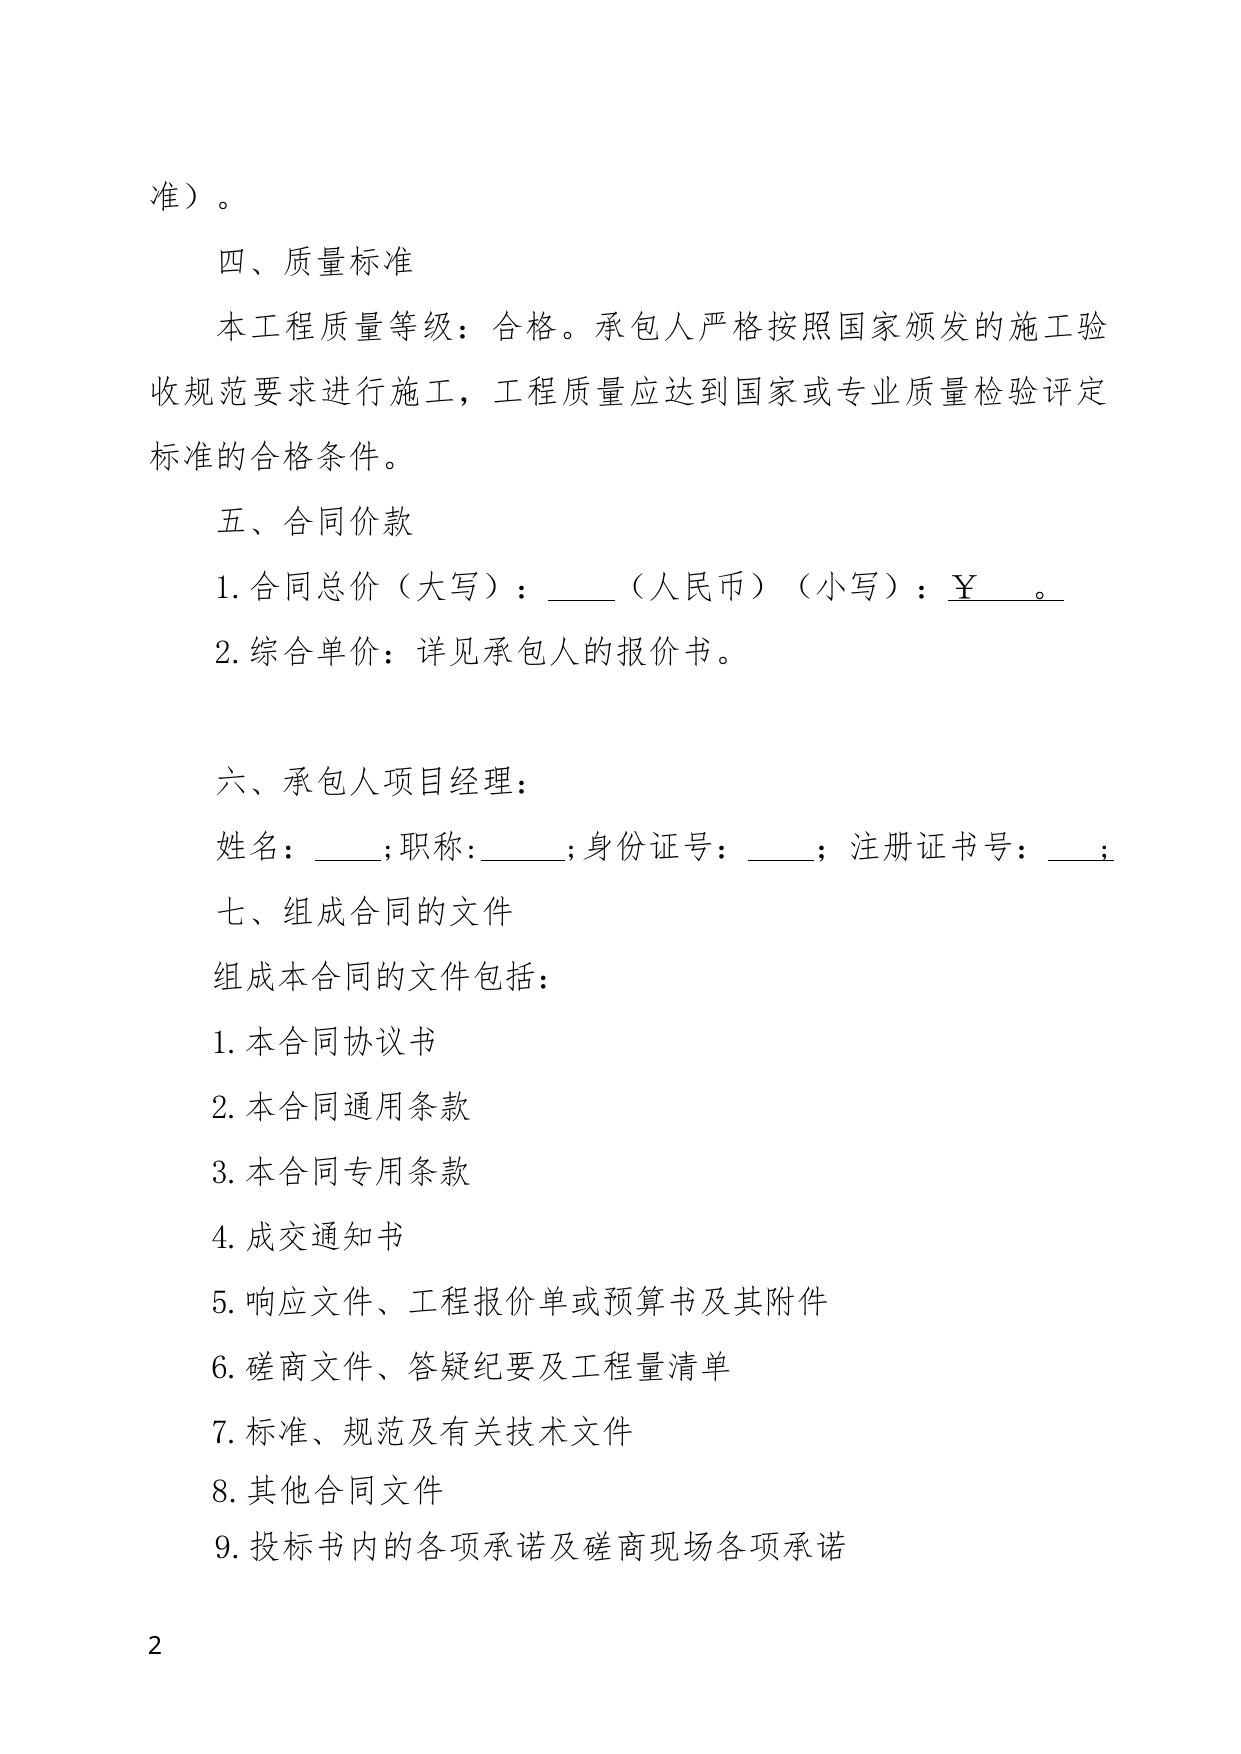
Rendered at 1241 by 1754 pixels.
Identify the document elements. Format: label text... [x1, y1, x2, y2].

text 3.本合同专用条款 [148, 1137, 1110, 1202]
text 六、承包人项目经理： [148, 747, 1110, 812]
text 1.本合同协议书 [148, 1007, 1110, 1072]
text 1.合同总价（大写）： （人民币）（小写）：￥ 。 [148, 552, 1110, 617]
text 5.响应文件、工程报价单或预算书及其附件 [148, 1267, 1110, 1332]
text 6.磋商文件、答疑纪要及工程量清单 [148, 1332, 1110, 1397]
text 2.综合单价：详见承包人的报价书。 [148, 617, 1110, 682]
text 本工程质量等级：合格。承包人严格按照国家颁发的施工验收规范要求进行施工，工程质量应达到国家或专业质量检验评定标准的合格条件。 [148, 292, 1110, 487]
text 七、组成合同的文件 [148, 877, 1110, 942]
text 7.标准、规范及有关技术文件 [148, 1397, 1110, 1462]
text 五、合同价款 [148, 487, 1110, 552]
text 9.投标书内的各项承诺及磋商现场各项承诺 [148, 1512, 1110, 1577]
text 四、质量标准 [148, 227, 1110, 292]
text 组成本合同的文件包括： [148, 942, 1110, 1007]
text 姓名： ;职称: ;身份证号： ；注册证书号： ; [164, 812, 1110, 877]
text 4.成交通知书 [148, 1202, 1110, 1267]
text 2.本合同通用条款 [148, 1072, 1110, 1137]
text 8.其他合同文件 [148, 1462, 1110, 1512]
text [148, 162, 1110, 227]
